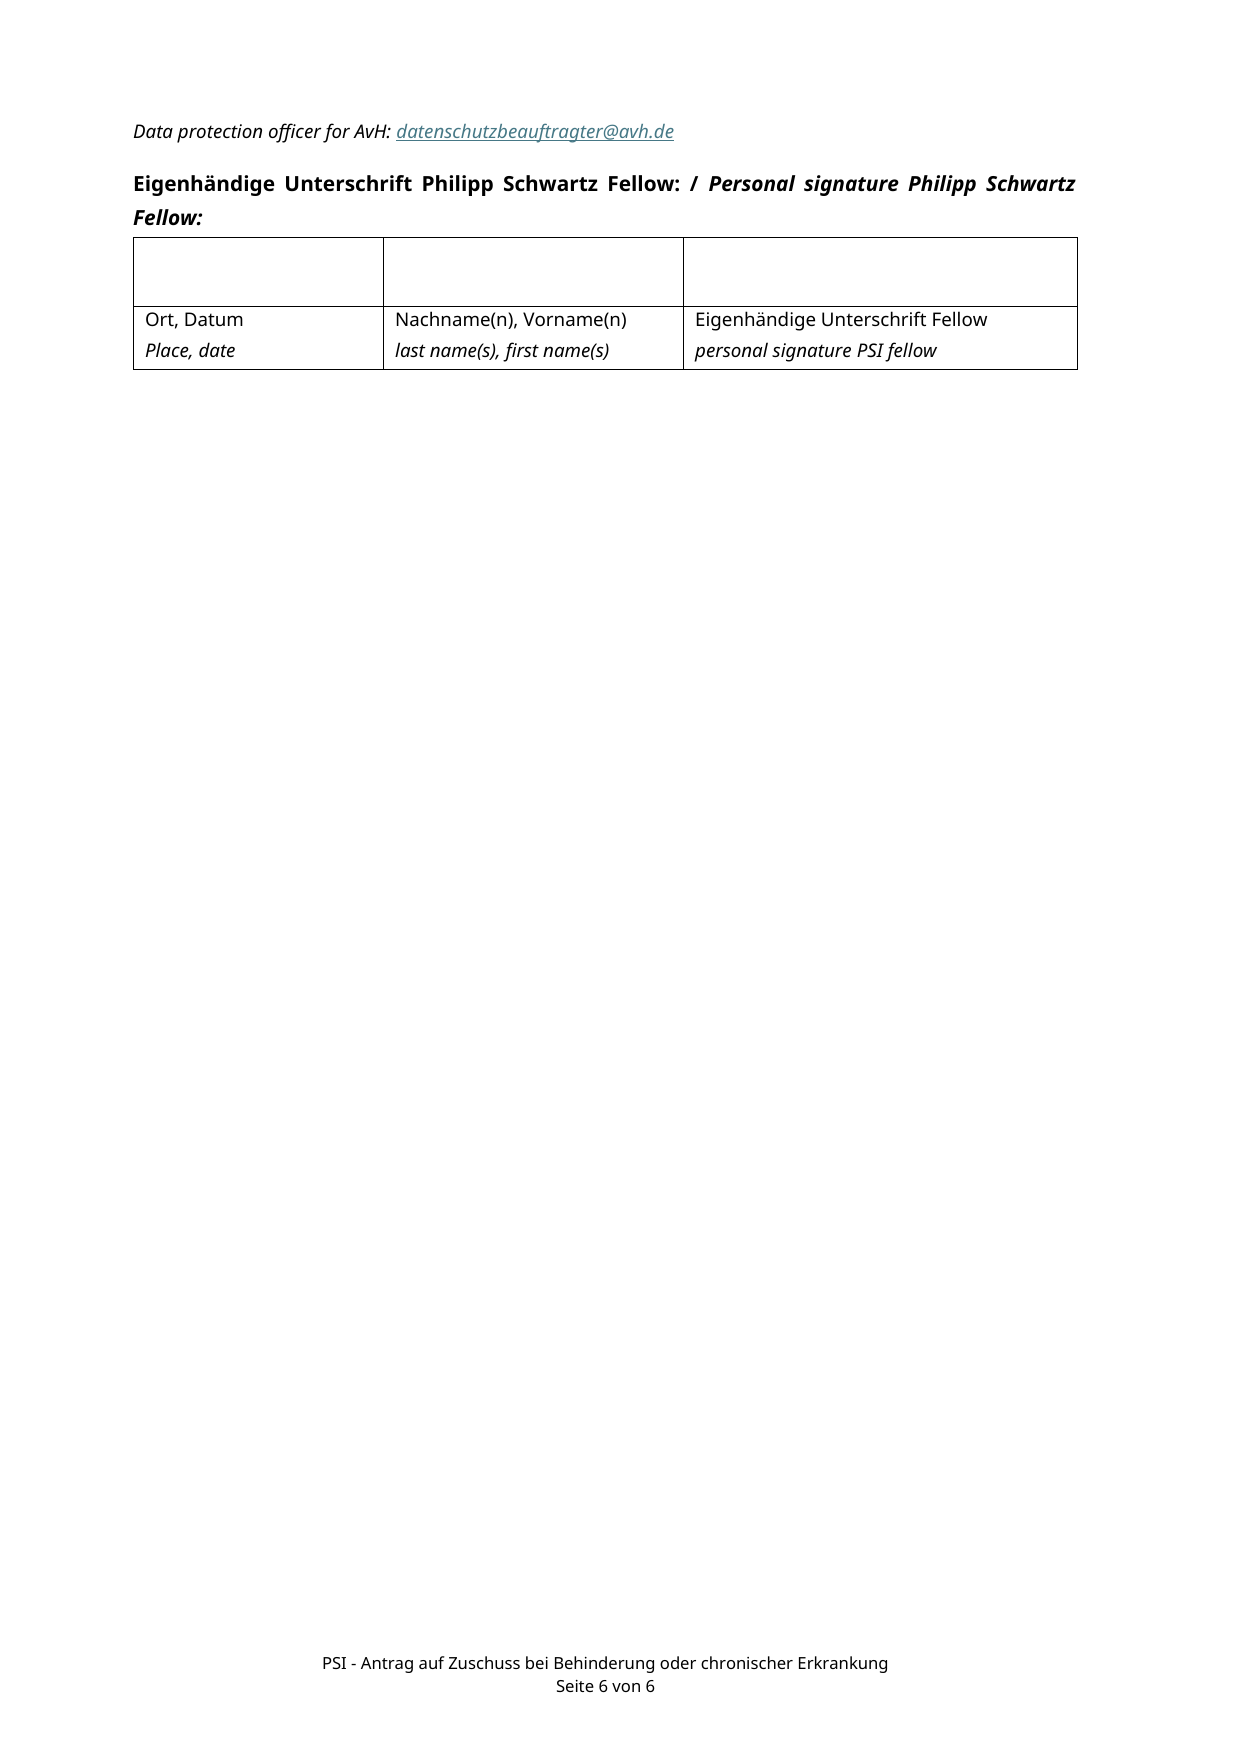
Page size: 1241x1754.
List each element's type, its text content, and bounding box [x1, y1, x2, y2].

table_header [384, 238, 683, 306]
text Data protection officer for AvH: datenschutzbeauftragter@avh.de [133, 118, 1078, 144]
table_cell Eigenhändige Unterschrift Fellow personal signature PSI fellow [684, 307, 1077, 368]
table_header [684, 238, 1077, 306]
table_cell Ort, Datum Place, date [134, 307, 383, 368]
text Eigenhändige Unterschrift Philipp Schwartz Fellow: / Personal signature Philipp Schwartz Fellow: [133, 169, 1078, 232]
table_header [134, 238, 383, 306]
table_cell Nachname(n), Vorname(n) last name(s), first name(s) [384, 307, 683, 368]
